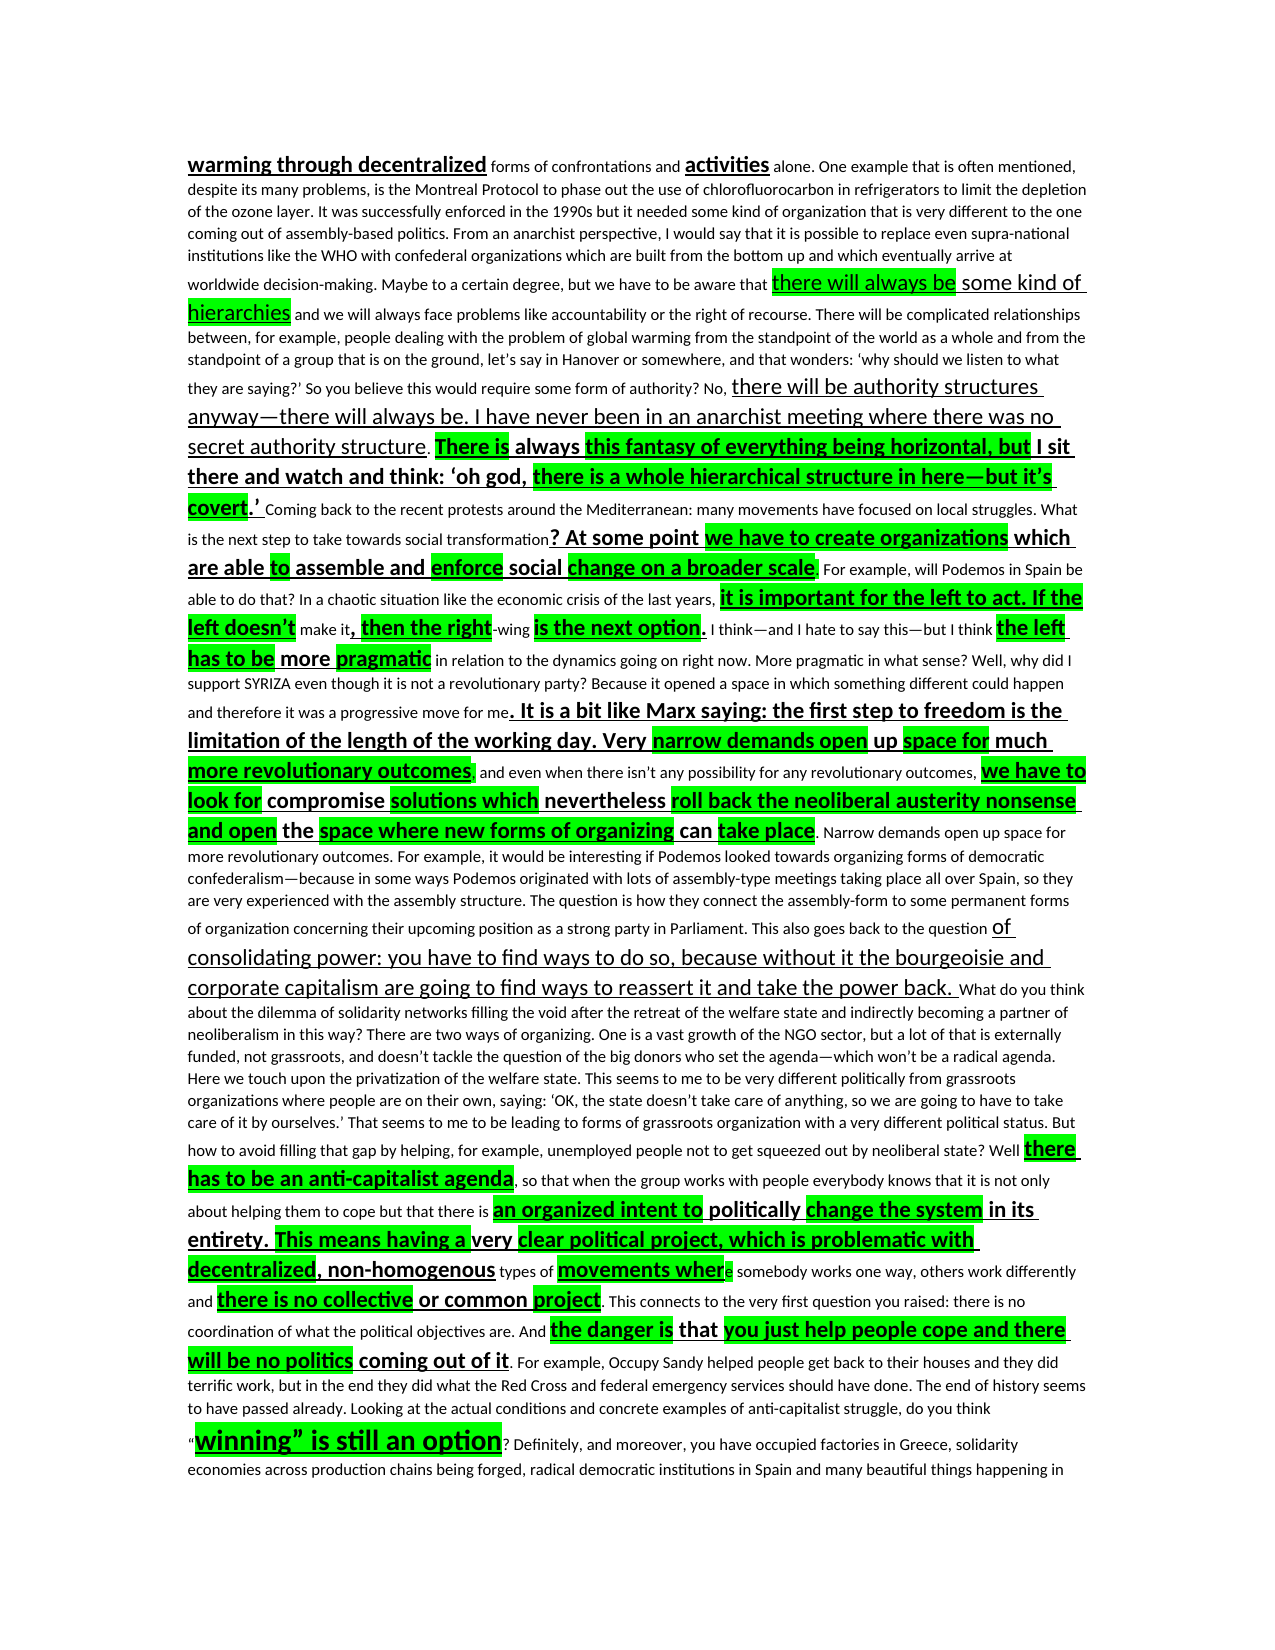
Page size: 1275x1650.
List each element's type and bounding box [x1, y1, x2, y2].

text [187, 150, 1087, 1479]
